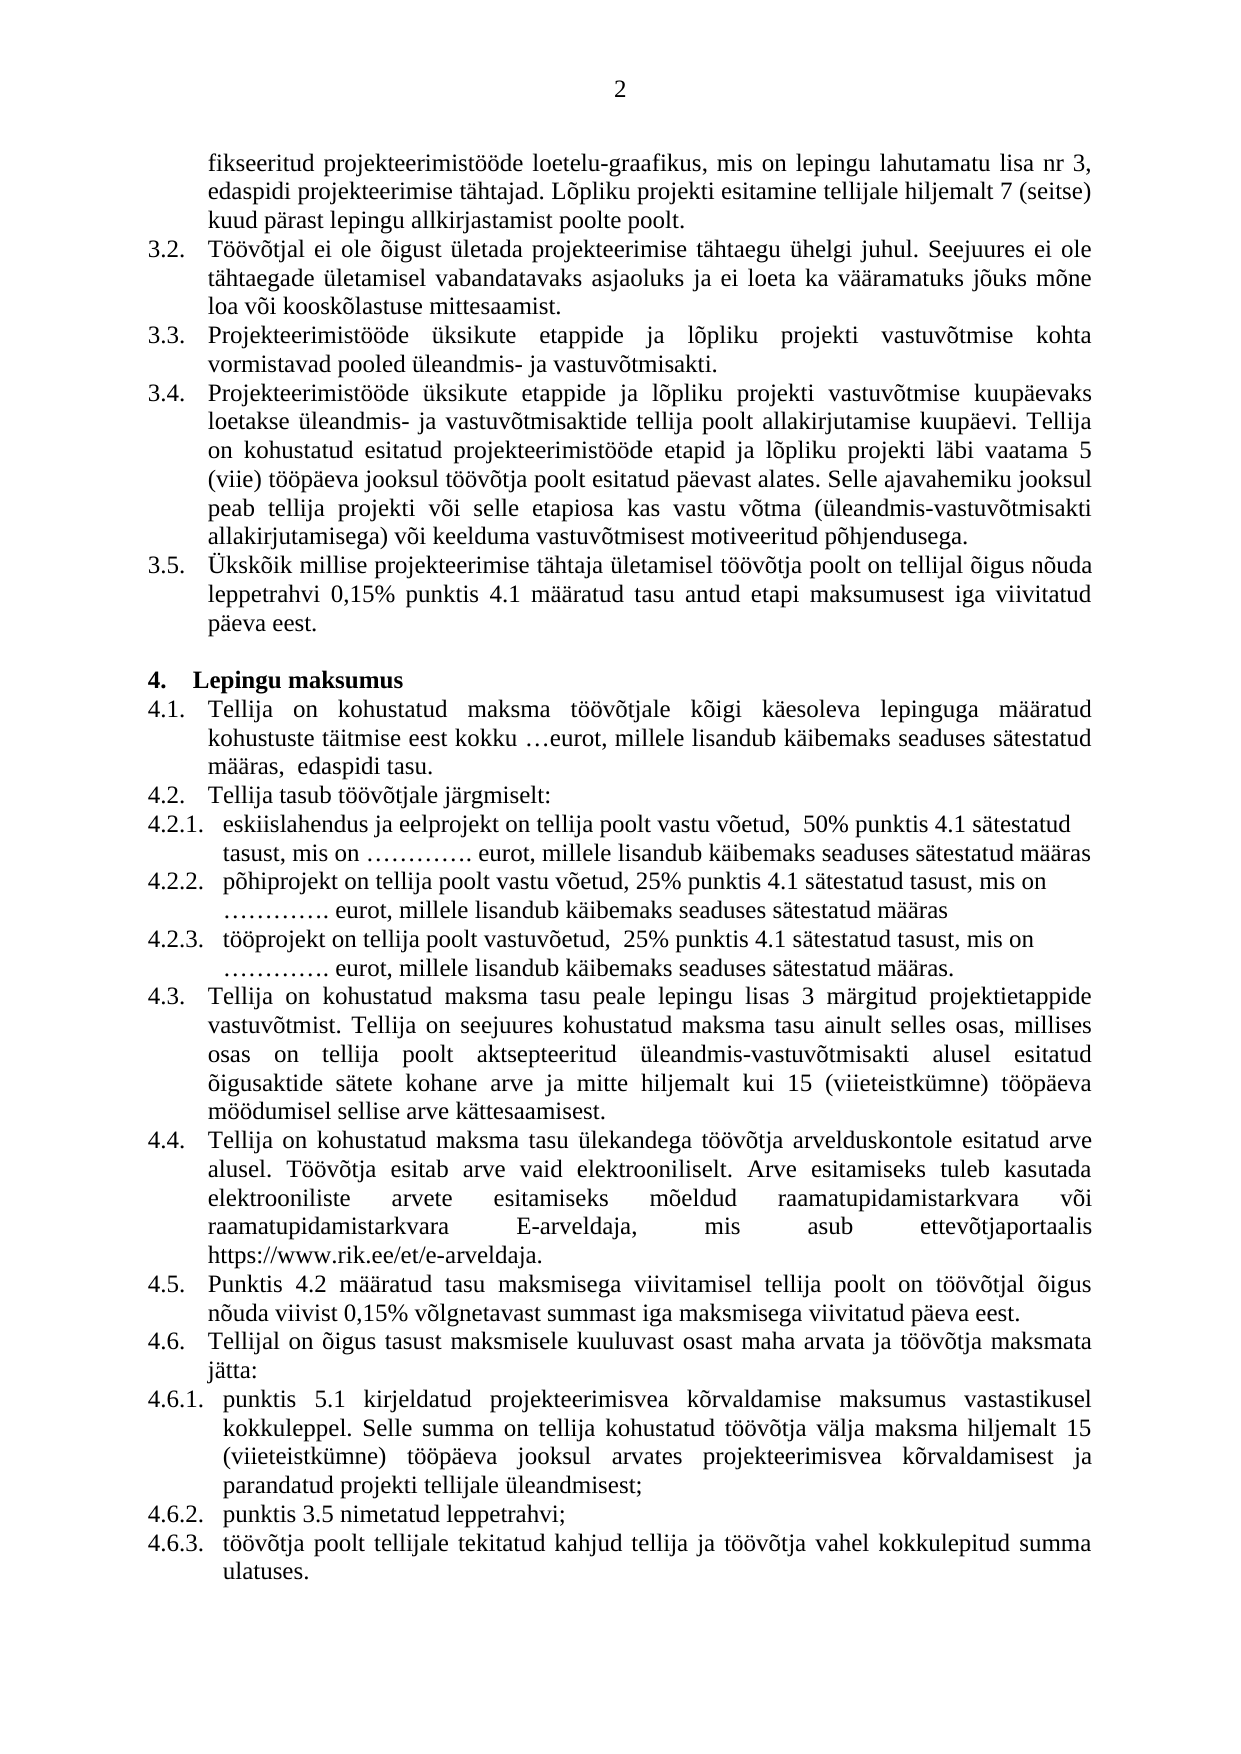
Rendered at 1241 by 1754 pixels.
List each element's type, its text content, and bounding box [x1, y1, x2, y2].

text Projekteerimistööde üksikute etappide ja lõpliku projekti vastuvõtmise kohta vormistavad pooled üleandmis- ja vastuvõtmisakti. [148, 320, 1093, 378]
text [148, 148, 1093, 234]
text Tellija on kohustatud maksma tasu ülekandega töövõtja arvelduskontole esitatud arve alusel. Töövõtja esitab arve vaid elektrooniliselt. Arve esitamiseks tuleb kasutada elektrooniliste arvete esitamiseks mõeldud raamatupidamistarkvara või raamatupidamistarkvara E-arveldaja, mis asub ettevõtjaportaalis https://www.rik.ee/et/e-arveldaja. [148, 1125, 1093, 1269]
text tööprojekt on tellija poolt vastuvõetud, 25% punktis 4.1 sätestatud tasust, mis on …………. eurot, millele lisandub käibemaks seaduses sätestatud määras. [148, 924, 1093, 981]
text Tellija on kohustatud maksma töövõtjale kõigi käesoleva lepinguga määratud kohustuste täitmise eest kokku …eurot, millele lisandub käibemaks seaduses sätestatud määras, edaspidi tasu. [148, 694, 1093, 780]
text Töövõtjal ei ole õigust ületada projekteerimise tähtaegu ühelgi juhul. Seejuures ei ole tähtaegade ületamisel vabandatavaks asjaoluks ja ei loeta ka vääramatuks jõuks mõne loa või kooskõlastuse mittesaamist. [148, 234, 1093, 320]
text Punktis 4.2 määratud tasu maksmisega viivitamisel tellija poolt on töövõtjal õigus nõuda viivist 0,15% võlgnetavast summast iga maksmisega viivitatud päeva eest. [148, 1269, 1093, 1326]
text Ükskõik millise projekteerimise tähtaja ületamisel töövõtja poolt on tellijal õigus nõuda leppetrahvi 0,15% punktis 4.1 määratud tasu antud etapi maksumusest iga viivitatud päeva eest. [148, 550, 1093, 636]
text töövõtja poolt tellijale tekitatud kahjud tellija ja töövõtja vahel kokkulepitud summa ulatuses. [148, 1528, 1093, 1585]
text Tellija on kohustatud maksma tasu peale lepingu lisas 3 märgitud projektietappide vastuvõtmist. Tellija on seejuures kohustatud maksma tasu ainult selles osas, millises osas on tellija poolt aktsepteeritud üleandmis-vastuvõtmisakti alusel esitatud õigusaktide sätete kohane arve ja mitte hiljemalt kui 15 (viieteistkümne) tööpäeva möödumisel sellise arve kättesaamisest. [148, 981, 1093, 1125]
text Projekteerimistööde üksikute etappide ja lõpliku projekti vastuvõtmise kuupäevaks loetakse üleandmis- ja vastuvõtmisaktide tellija poolt allakirjutamise kuupäevi. Tellija on kohustatud esitatud projekteerimistööde etapid ja lõpliku projekti läbi vaatama 5 (viie) tööpäeva jooksul töövõtja poolt esitatud päevast alates. Selle ajavahemiku jooksul peab tellija projekti või selle etapiosa kas vastu võtma (üleandmis-vastuvõtmisakti allakirjutamisega) või keelduma vastuvõtmisest motiveeritud põhjendusega. [148, 378, 1093, 550]
text Tellija tasub töövõtjale järgmiselt: [148, 780, 1093, 809]
text punktis 5.1 kirjeldatud projekteerimisvea kõrvaldamise maksumus vastastikusel kokkuleppel. Selle summa on tellija kohustatud töövõtja välja maksma hiljemalt 15 (viieteistkümne) tööpäeva jooksul arvates projekteerimisvea kõrvaldamisest ja parandatud projekti tellijale üleandmisest; [148, 1384, 1093, 1499]
text Tellijal on õigus tasust maksmisele kuuluvast osast maha arvata ja töövõtja maksmata jätta: [148, 1326, 1093, 1384]
text eskiislahendus ja eelprojekt on tellija poolt vastu võetud, 50% punktis 4.1 sätestatud tasust, mis on …………. eurot, millele lisandub käibemaks seaduses sätestatud määras [148, 809, 1093, 866]
text põhiprojekt on tellija poolt vastu võetud, 25% punktis 4.1 sätestatud tasust, mis on …………. eurot, millele lisandub käibemaks seaduses sätestatud määras [148, 866, 1093, 924]
text punktis 3.5 nimetatud leppetrahvi; [148, 1499, 1093, 1528]
text Lepingu maksumus [148, 665, 1093, 694]
